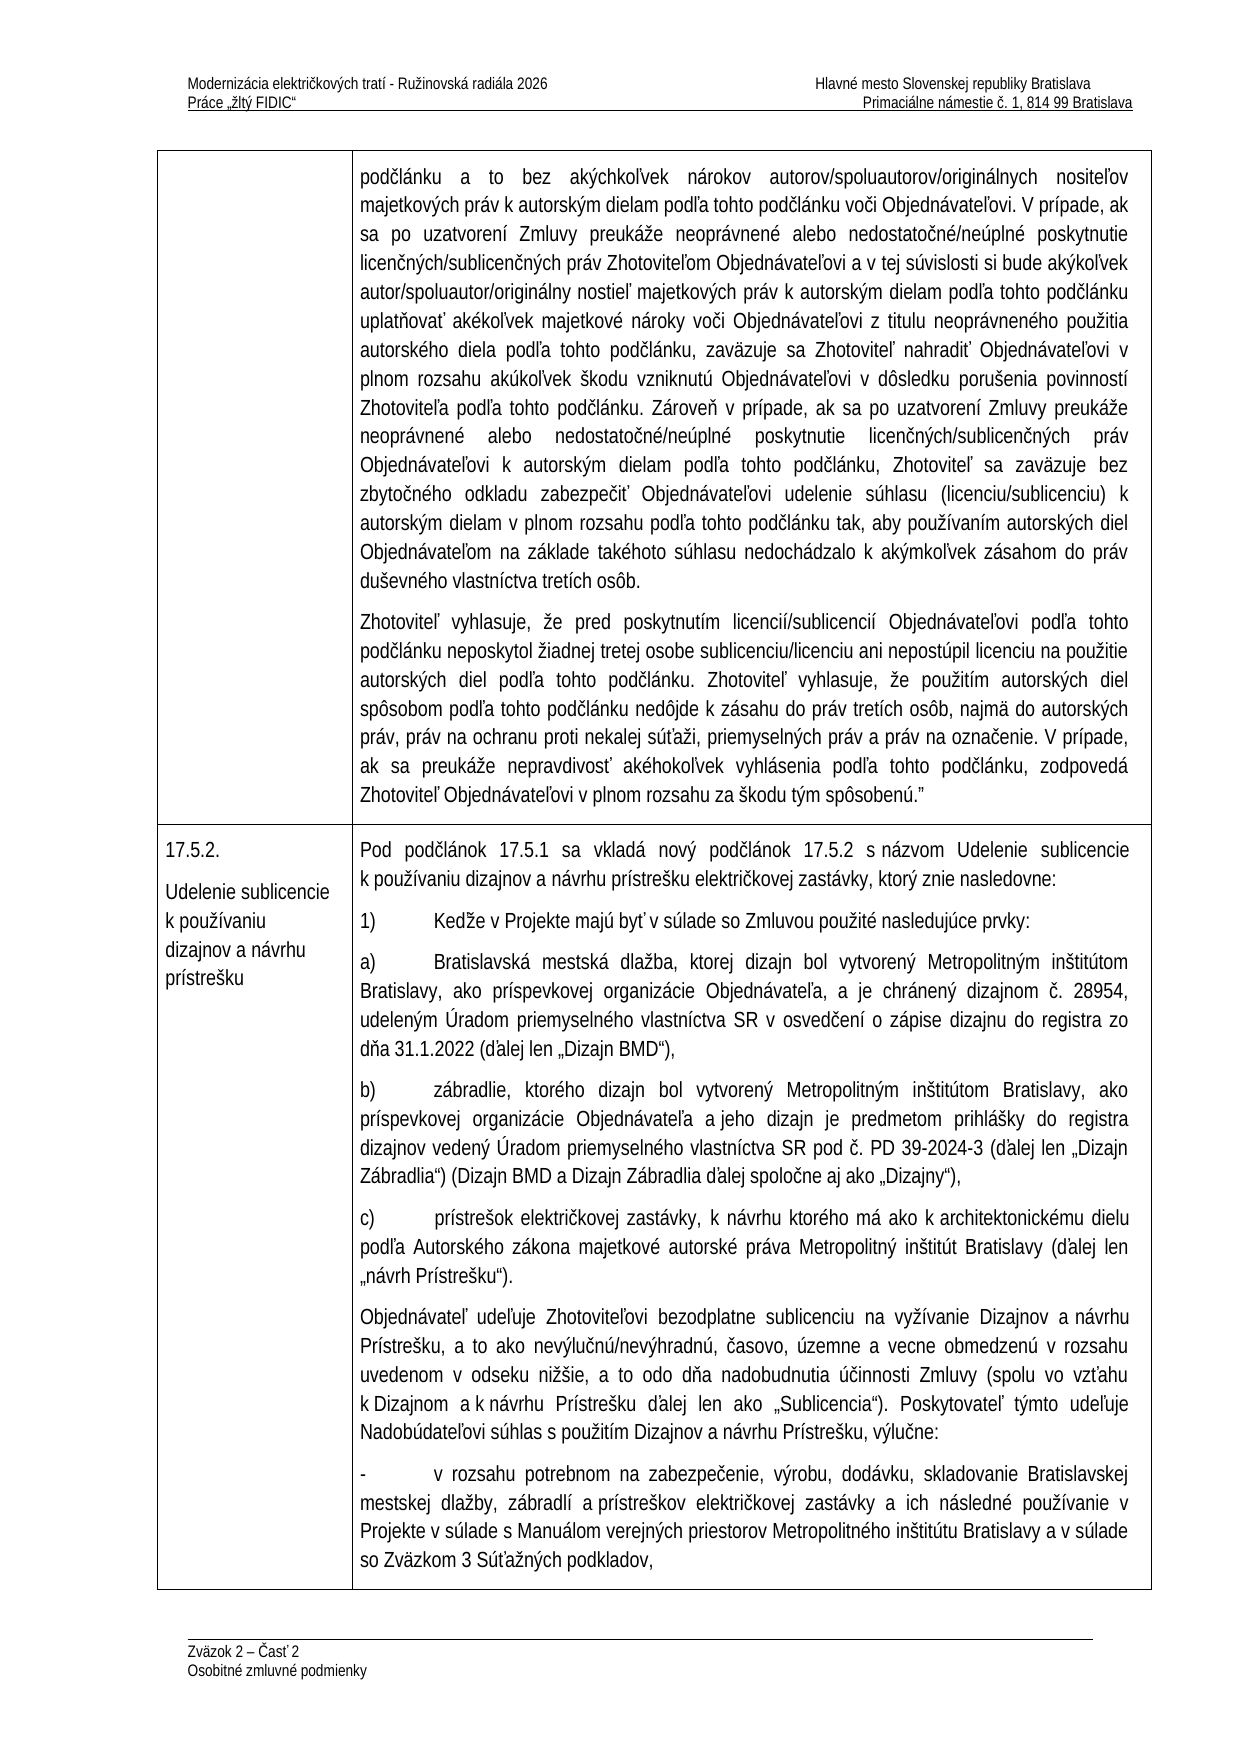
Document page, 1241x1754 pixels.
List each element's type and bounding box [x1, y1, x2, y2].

table_cell [158, 151, 352, 824]
table_cell [353, 825, 1151, 1589]
table_cell [158, 825, 352, 1589]
table_cell [353, 151, 1151, 824]
